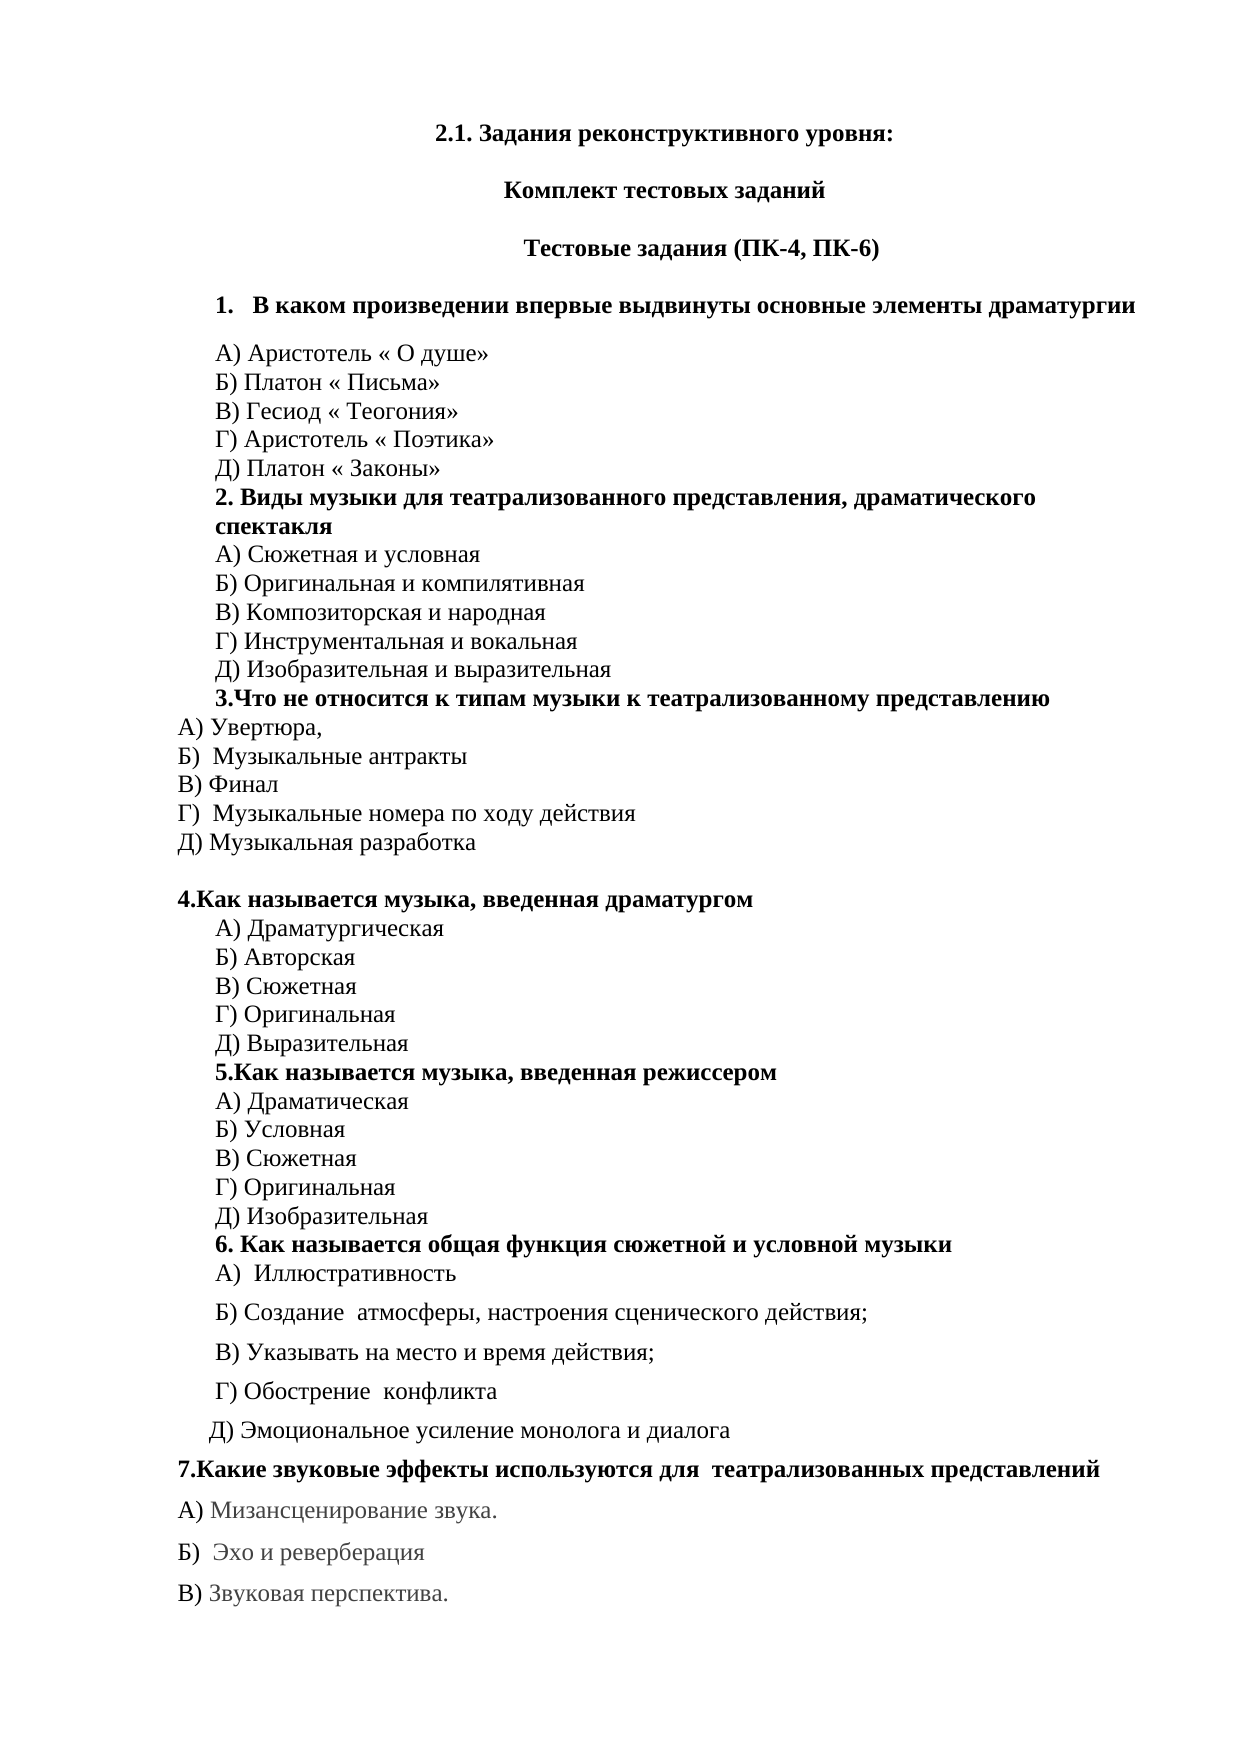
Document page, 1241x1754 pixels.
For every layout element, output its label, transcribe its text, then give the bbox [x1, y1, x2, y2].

text В) Звуковая перспектива. [177, 1578, 1105, 1607]
text В) Гесиод « Теогония» [215, 396, 1152, 424]
text В) Сюжетная [215, 971, 1152, 999]
text 6. Как называется общая функция сюжетной и условной музыки [215, 1229, 1152, 1258]
text Д) Музыкальная разработка [177, 827, 1152, 856]
text В) Указывать на место и время действия; [177, 1337, 1152, 1365]
text Б) Авторская [215, 942, 1152, 971]
text Г) Оригинальная [215, 999, 1152, 1028]
text Тестовые задания (ПК-4, ПК-6) [177, 233, 1152, 262]
text Б) Условная [215, 1114, 1152, 1143]
text В) Сюжетная [215, 1143, 1152, 1172]
text Г) Музыкальные номера по ходу действия [177, 798, 1152, 827]
text Б) Создание атмосферы, настроения сценического действия; [177, 1297, 1152, 1326]
text Д) Изобразительная [215, 1201, 1152, 1229]
text А) Аристотель « О душе» [215, 338, 1152, 367]
text 2. Виды музыки для театрализованного представления, драматического спектакля [215, 482, 1152, 539]
text Д) Эмоциональное усиление монолога и диалога [177, 1415, 1152, 1444]
text Д) Платон « Законы» [215, 453, 1152, 482]
text 5.Как называется музыка, введенная режиссером [215, 1057, 1152, 1086]
text В) Композиторская и народная [215, 597, 1152, 626]
text Б) Платон « Письма» [215, 367, 1152, 396]
text 3.Что не относится к типам музыки к театрализованному представлению [215, 683, 1152, 712]
list В каком произведении впервые выдвинуты основные элементы драматургии [215, 291, 1152, 319]
text А) Драматургическая [215, 913, 1152, 942]
text Б) Музыкальные антракты [177, 741, 1152, 769]
text Г) Аристотель « Поэтика» [215, 424, 1152, 453]
text Д) Выразительная [215, 1028, 1152, 1057]
text 2.1. Задания реконструктивного уровня: [177, 118, 1152, 147]
text В) Финал [177, 769, 1152, 798]
text Б) Оригинальная и компилятивная [215, 568, 1152, 597]
text А) Иллюстративность [215, 1258, 1152, 1287]
text Комплект тестовых заданий [177, 176, 1152, 204]
text А) Увертюра, [177, 712, 1152, 741]
text 4.Как называется музыка, введенная драматургом [177, 884, 1152, 913]
text Д) Изобразительная и выразительная [215, 654, 1152, 683]
text Г) Инструментальная и вокальная [215, 626, 1152, 654]
text Г) Оригинальная [215, 1172, 1152, 1201]
text А) Мизансценирование звука. [177, 1495, 1105, 1524]
text Г) Обострение конфликта [215, 1376, 1152, 1404]
text А) Драматическая [215, 1086, 1152, 1114]
text Б) Эхо и реверберация [177, 1537, 1152, 1565]
text А) Сюжетная и условная [215, 539, 1152, 568]
text 7.Какие звуковые эффекты используются для театрализованных представлений [177, 1454, 1152, 1483]
